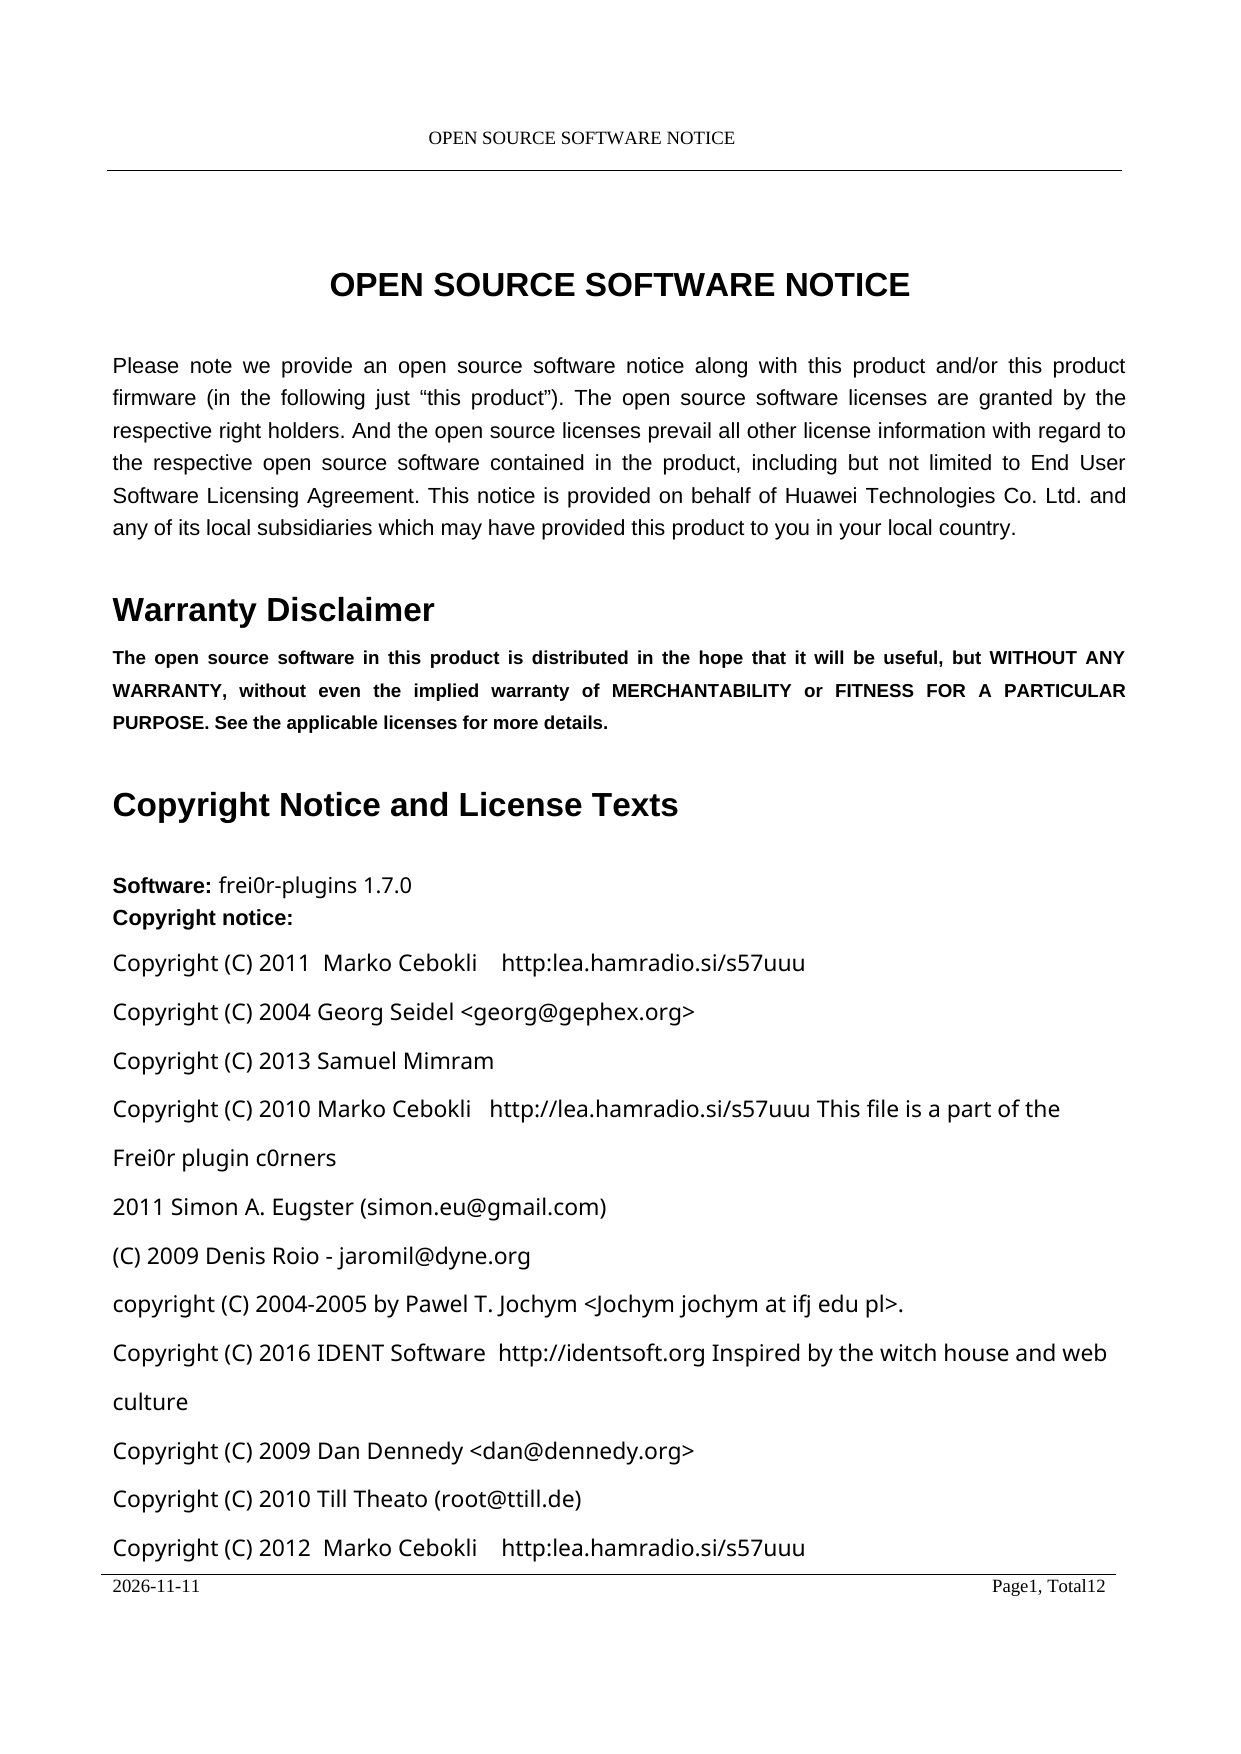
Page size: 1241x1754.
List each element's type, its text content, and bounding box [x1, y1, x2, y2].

text Warranty Disclaimer [112, 576, 1128, 641]
text Please note we provide an open source software notice along with this product and/or this product firmware (in the following just “this product”). The open source software licenses are granted by the respective right holders. And the open source licenses prevail all other license information with regard to the respective open source software contained in the product, including but not limited to End User Software Licensing Agreement. This notice is provided on behalf of Huawei Technologies Co. Ltd. and any of its local subsidiaries which may have provided this product to you in your local country. [112, 349, 1128, 544]
text Software: frei0r-plugins 1.7.0 [112, 869, 1128, 901]
text Copyright Notice and License Texts [112, 771, 1128, 836]
text Copyright notice: [112, 901, 1128, 934]
text The open source software in this product is distributed in the hope that it will be useful, but WITHOUT ANY WARRANTY, without even the implied warranty of MERCHANTABILITY or FITNESS FOR A PARTICULAR PURPOSE. See the applicable licenses for more details. [112, 641, 1128, 739]
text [112, 947, 1128, 1564]
text OPEN SOURCE SOFTWARE NOTICE [112, 251, 1128, 316]
